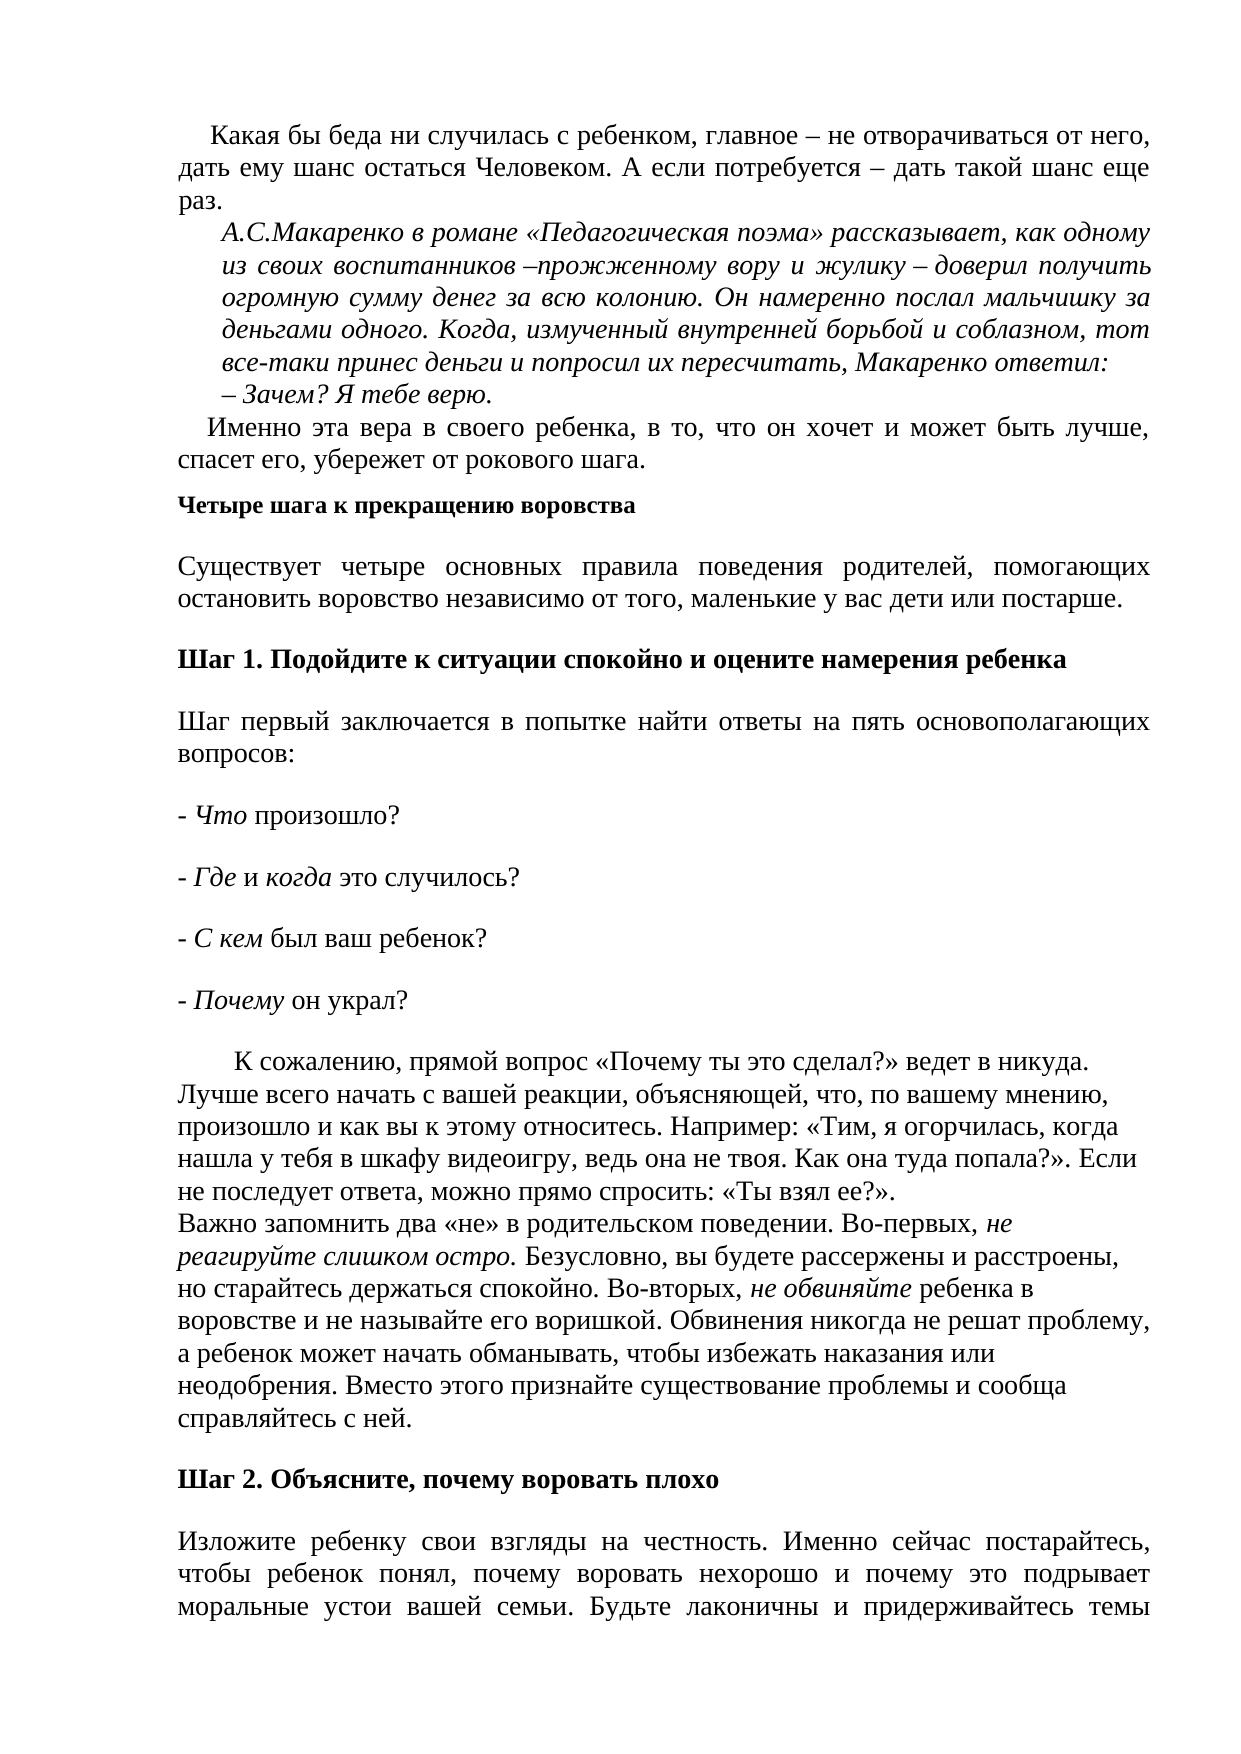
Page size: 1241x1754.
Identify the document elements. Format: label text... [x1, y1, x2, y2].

text - С кем был ваш ребенок? [177, 921, 1152, 953]
text К сожалению, прямой вопрос «Почему ты это сделал?» ведет в никуда. Лучше всего начать с вашей реакции, объясняющей, что, по вашему мнению, произошло и как вы к этому относитесь. Например: «Тим, я огорчилась, когда нашла у тебя в шкафу видеоигру, ведь она не твоя. Как она туда попала?». Если не последует ответа, можно прямо спросить: «Ты взял ее?». Важно запомнить два «не» в родительском поведении. Во-первых, не реагируйте слишком остро. Безусловно, вы будете рассержены и расстроены, но старайтесь держаться спокойно. Во-вторых, не обвиняйте ребенка в воровстве и не называйте его воришкой. Обвинения никогда не решат проблему, а ребенок может начать обманывать, чтобы избежать наказания или неодобрения. Вместо этого признайте существование проблемы и сообща справляйтесь с ней. [177, 1044, 1152, 1433]
text - Почему он украл? [177, 983, 1152, 1015]
text Шаг первый заключается в попытке найти ответы на пять основополагающих вопросов: [177, 704, 1152, 769]
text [177, 1524, 1152, 1621]
text – Зачем? Я тебе верю. [222, 377, 1152, 410]
text Шаг 2. Объясните, почему воровать плохо [177, 1462, 1152, 1494]
text Именно эта вера в своего ребенка, в то, что он хочет и может быть лучше, спасет его, убережет от рокового шага. [177, 410, 1152, 475]
text А.С.Макаренко в романе «Педагогическая поэма» рассказывает, как одному из своих воспитанников –прожженному вору и жулику – доверил получить огромную сумму денег за всю колонию. Он намеренно послал мальчишку за деньгами одного. Когда, измученный внутренней борьбой и соблазном, тот все-таки принес деньги и попросил их пересчитать, Макаренко ответил: [222, 215, 1152, 377]
text Существует четыре основных правила поведения родителей, помогающих остановить воровство независимо от того, маленькие у вас дети или постарше. [177, 548, 1152, 613]
text Какая бы беда ни случилась с ребенком, главное – не отворачиваться от него, дать ему шанс остаться Человеком. А если потребуется – дать такой шанс еще раз. [178, 118, 1152, 215]
text - Где и когда это случилось? [177, 859, 1152, 892]
text - Что произошло? [177, 798, 1152, 830]
text Четыре шага к прекращению воровства [177, 491, 1152, 519]
text Шаг 1. Подойдите к ситуации спокойно и оцените намерения ребенка [177, 642, 1152, 675]
